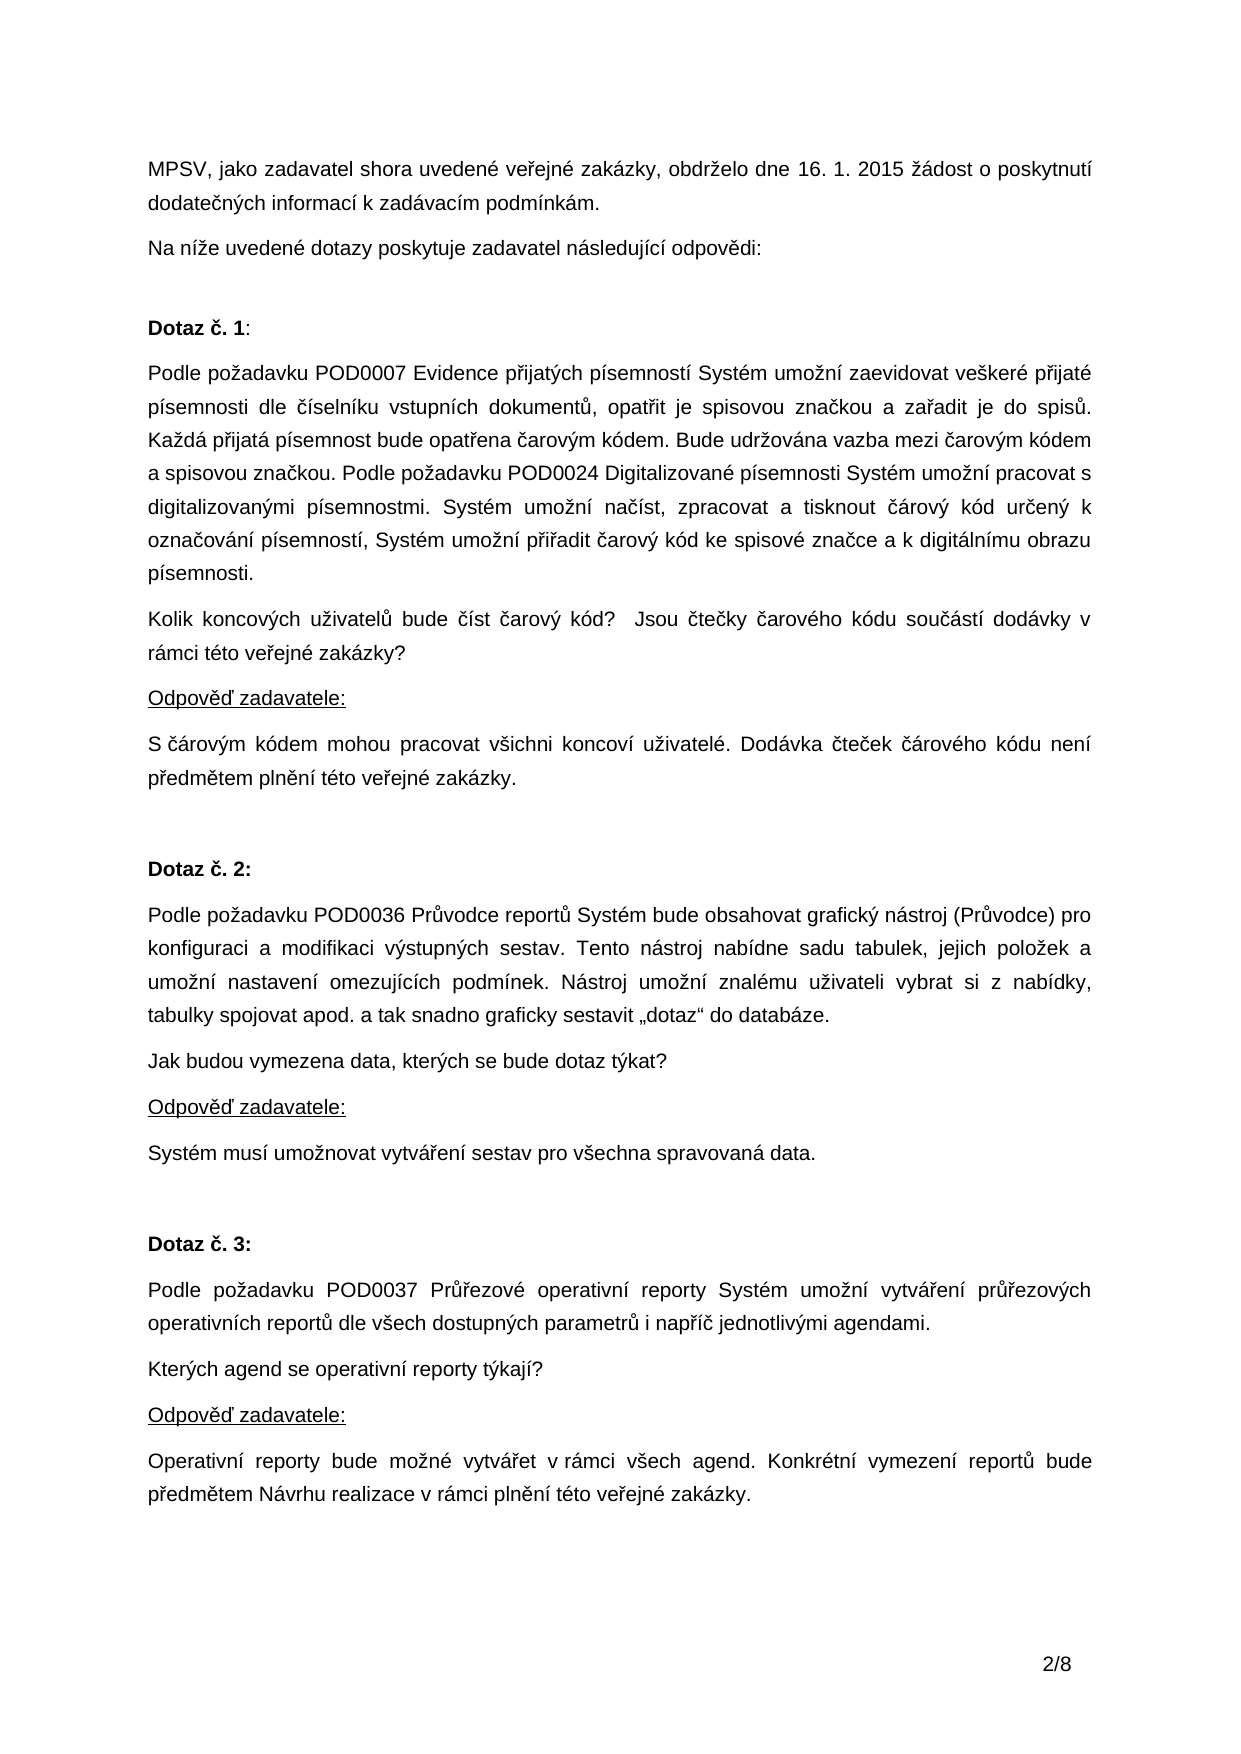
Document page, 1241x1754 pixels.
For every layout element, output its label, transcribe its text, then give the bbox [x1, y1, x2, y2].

text Na níže uvedené dotazy poskytuje zadavatel následující odpovědi: [148, 227, 1093, 260]
text Odpověď zadavatele: [148, 677, 1093, 710]
text Operativní reporty bude možné vytvářet v rámci všech agend. Konkrétní vymezení reportů bude předmětem Návrhu realizace v rámci plnění této veřejné zakázky. [148, 1439, 1093, 1506]
text MPSV, jako zadavatel shora uvedené veřejné zakázky, obdrželo dne 16. 1. 2015 žádost o poskytnutí dodatečných informací k zadávacím podmínkám. [148, 148, 1093, 214]
text Kterých agend se operativní reporty týkají? [148, 1348, 1093, 1381]
text S čárovým kódem mohou pracovat všichni koncoví uživatelé. Dodávka čteček čárového kódu není předmětem plnění této veřejné zakázky. [148, 723, 1093, 789]
text Podle požadavku POD0036 Průvodce reportů Systém bude obsahovat grafický nástroj (Průvodce) pro konfiguraci a modifikaci výstupných sestav. Tento nástroj nabídne sadu tabulek, jejich položek a umožní nastavení omezujících podmínek. Nástroj umožní znalému uživateli vybrat si z nabídky, tabulky spojovat apod. a tak snadno graficky sestavit „dotaz“ do databáze. [148, 893, 1093, 1027]
text Podle požadavku POD0007 Evidence přijatých písemností Systém umožní zaevidovat veškeré přijaté písemnosti dle číselníku vstupních dokumentů, opatřit je spisovou značkou a zařadit je do spisů. Každá přijatá písemnost bude opatřena čarovým kódem. Bude udržována vazba mezi čarovým kódem a spisovou značkou. Podle požadavku POD0024 Digitalizované písemnosti Systém umožní pracovat s digitalizovanými písemnostmi. Systém umožní načíst, zpracovat a tisknout čárový kód určený k označování písemností, Systém umožní přiřadit čarový kód ke spisové značce a k digitálnímu obrazu písemnosti. [148, 352, 1093, 585]
text Dotaz č. 1: [148, 306, 1093, 339]
text Kolik koncových uživatelů bude číst čarový kód? Jsou čtečky čarového kódu součástí dodávky v rámci této veřejné zakázky? [148, 598, 1093, 664]
text Odpověď zadavatele: [148, 1085, 1093, 1118]
text Jak budou vymezena data, kterých se bude dotaz týkat? [148, 1039, 1093, 1073]
text Odpověď zadavatele: [148, 1393, 1093, 1427]
text Dotaz č. 3: [148, 1223, 1093, 1256]
text Systém musí umožnovat vytváření sestav pro všechna spravovaná data. [148, 1131, 1093, 1164]
text Dotaz č. 2: [148, 848, 1093, 881]
text Podle požadavku POD0037 Průřezové operativní reporty Systém umožní vytváření průřezových operativních reportů dle všech dostupných parametrů i napříč jednotlivými agendami. [148, 1268, 1093, 1335]
